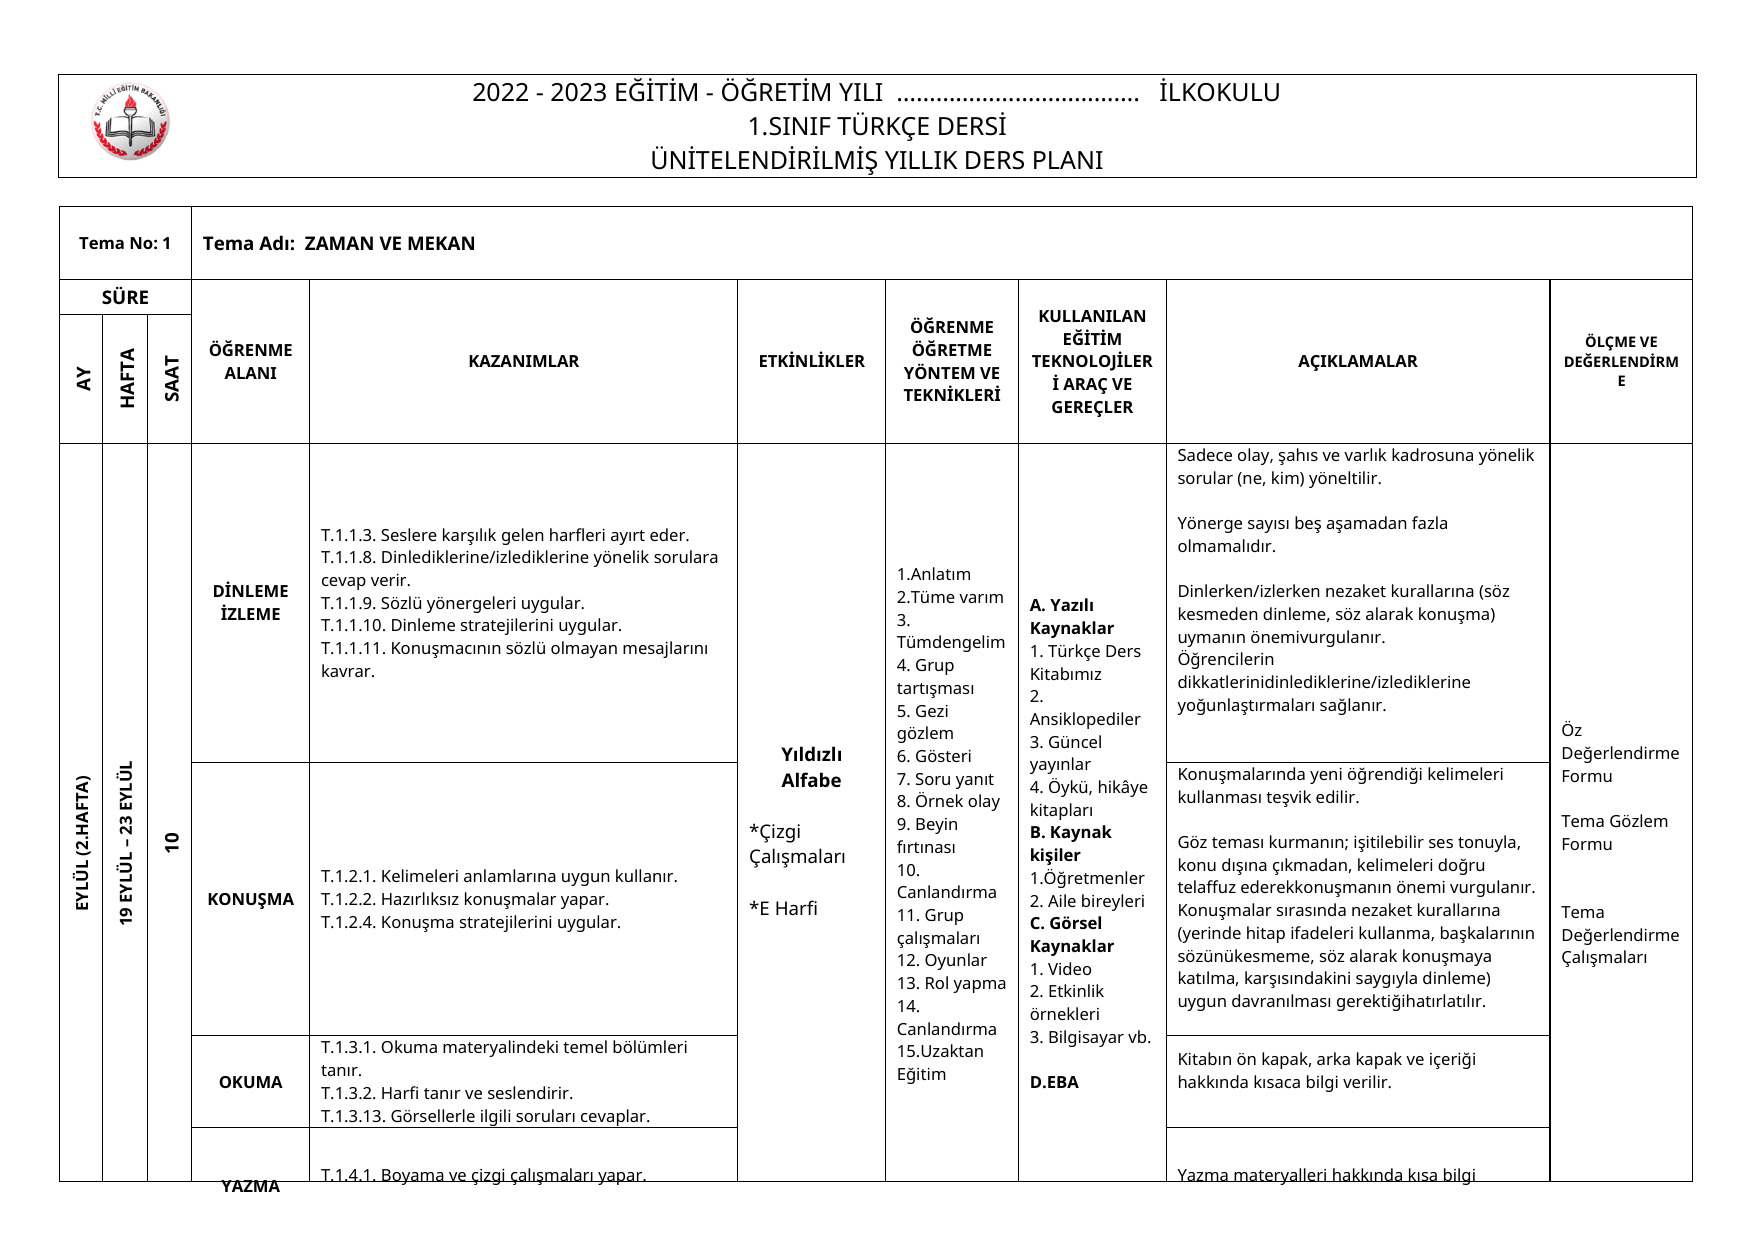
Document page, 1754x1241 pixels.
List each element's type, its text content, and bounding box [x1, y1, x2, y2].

table_cell A. Yazılı Kaynaklar 1. Türkçe Ders Kitabımız 2. Ansiklopediler 3. Güncel yayınlar 4. Öykü, hikâye kitapları B. Kaynak kişiler 1.Öğretmenler 2. Aile bireyleri C. Görsel Kaynaklar 1. Video 2. Etkinlik örnekleri 3. Bilgisayar vb. D.EBA [1019, 444, 1166, 1181]
table_cell HAFTA [103, 315, 147, 443]
picture [85, 77, 175, 167]
table_header Tema Adı: ZAMAN VE MEKAN [192, 207, 1692, 279]
table_cell 19 EYLÜL – 23 EYLÜL [103, 444, 147, 1181]
table_cell ETKİNLİKLER [738, 280, 885, 443]
table_cell OKUMA [192, 1036, 309, 1127]
table_cell AY [60, 315, 102, 443]
table_cell ÖĞRENME ÖĞRETME YÖNTEM VE TEKNİKLERİ [886, 280, 1018, 443]
table_cell Öz Değerlendirme Formu Tema Gözlem Formu Tema Değerlendirme Çalışmaları [1551, 444, 1692, 1181]
table_cell Yazma materyalleri hakkında kısa bilgi verilerek uygun biçimde kullanılması sağlanır. [1167, 1128, 1549, 1181]
table_cell EYLÜL (2.HAFTA) [60, 444, 102, 1181]
table_cell AÇIKLAMALAR [1167, 280, 1549, 443]
table_cell DİNLEME İZLEME [192, 444, 309, 762]
table_cell T.1.4.1. Boyama ve çizgi çalışmaları yapar. T.1.4.2. Harfleri tekniğine uygun yazar [310, 1128, 737, 1181]
table_cell 1.Anlatım 2.Tüme varım 3. Tümdengelim 4. Grup tartışması 5. Gezi gözlem 6. Gösteri 7. Soru yanıt 8. Örnek olay 9. Beyin fırtınası 10. Canlandırma 11. Grup çalışmaları 12. Oyunlar 13. Rol yapma 14. Canlandırma 15.Uzaktan Eğitim [886, 444, 1018, 1181]
table_cell Sadece olay, şahıs ve varlık kadrosuna yönelik sorular (ne, kim) yöneltilir. Yönerge sayısı beş aşamadan fazla olmamalıdır. Dinlerken/izlerken nezaket kurallarına (söz kesmeden dinleme, söz alarak konuşma) uymanın önemivurgulanır. Öğrencilerin dikkatlerinidinlediklerine/izlediklerine yoğunlaştırmaları sağlanır. [1167, 444, 1549, 762]
table_cell T.1.3.1. Okuma materyalindeki temel bölümleri tanır. T.1.3.2. Harfi tanır ve seslendirir. T.1.3.13. Görsellerle ilgili soruları cevaplar. [310, 1036, 737, 1127]
table_cell T.1.1.3. Seslere karşılık gelen harfleri ayırt eder. T.1.1.8. Dinlediklerine/izlediklerine yönelik sorulara cevap verir. T.1.1.9. Sözlü yönergeleri uygular. T.1.1.10. Dinleme stratejilerini uygular. T.1.1.11. Konuşmacının sözlü olmayan mesajlarını kavrar. [310, 444, 737, 762]
table_cell 10 [148, 444, 191, 1181]
table_cell YAZMA [192, 1128, 309, 1181]
table_cell SAAT [148, 315, 191, 443]
table_cell KONUŞMA [192, 763, 309, 1035]
table_cell ÖĞRENME ALANI [192, 280, 309, 443]
table_cell KAZANIMLAR [310, 280, 737, 443]
table_cell T.1.2.1. Kelimeleri anlamlarına uygun kullanır. T.1.2.2. Hazırlıksız konuşmalar yapar. T.1.2.4. Konuşma stratejilerini uygular. [310, 763, 737, 1035]
table_header Tema No: 1 [60, 207, 191, 279]
table_cell Kitabın ön kapak, arka kapak ve içeriği hakkında kısaca bilgi verilir. [1167, 1036, 1549, 1127]
table_cell SÜRE [60, 280, 191, 314]
table_cell Konuşmalarında yeni öğrendiği kelimeleri kullanması teşvik edilir. Göz teması kurmanın; işitilebilir ses tonuyla, konu dışına çıkmadan, kelimeleri doğru telaffuz ederekkonuşmanın önemi vurgulanır. Konuşmalar sırasında nezaket kurallarına (yerinde hitap ifadeleri kullanma, başkalarının sözünükesmeme, söz alarak konuşmaya katılma, karşısındakini saygıyla dinleme) uygun davranılması gerektiğihatırlatılır. [1167, 763, 1549, 1035]
table_cell ÖLÇME VE DEĞERLENDİRME [1551, 280, 1692, 443]
table_cell KULLANILAN EĞİTİM TEKNOLOJİLERİ ARAÇ VE GEREÇLER [1019, 280, 1166, 443]
table_cell Yıldızlı Alfabe *Çizgi Çalışmaları *E Harfi [738, 444, 885, 1181]
